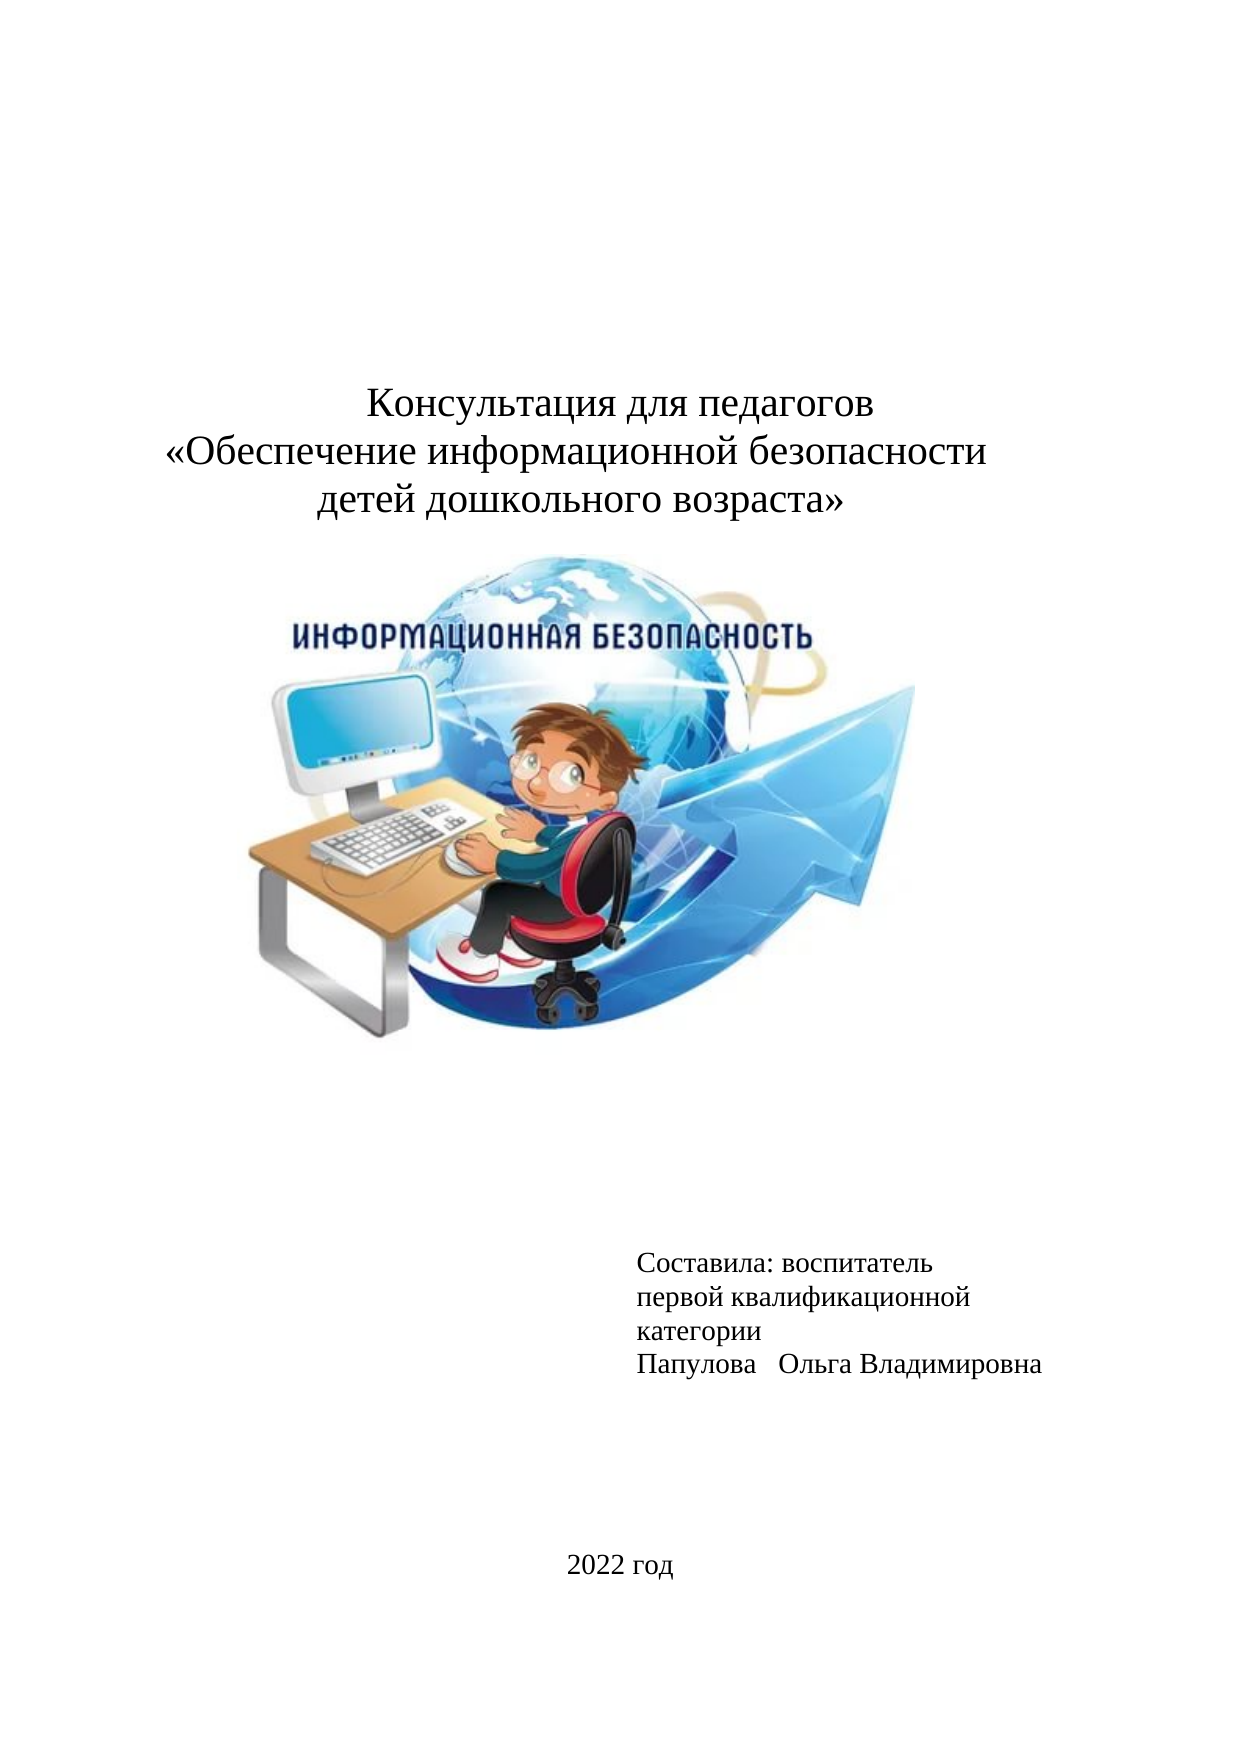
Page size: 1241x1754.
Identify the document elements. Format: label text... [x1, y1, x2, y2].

text первой квалификационной [75, 1279, 1165, 1313]
text 2022 год [75, 1547, 1165, 1581]
picture [236, 554, 915, 1055]
text Составила: воспитатель [75, 1246, 1165, 1279]
text детей дошкольного возраста» [0, 473, 1165, 521]
text Папулова Ольга Владимировна [75, 1346, 1165, 1380]
text Консультация для педагогов [75, 377, 1165, 425]
text «Обеспечение информационной безопасности [0, 425, 1165, 473]
text категории [75, 1313, 1165, 1346]
